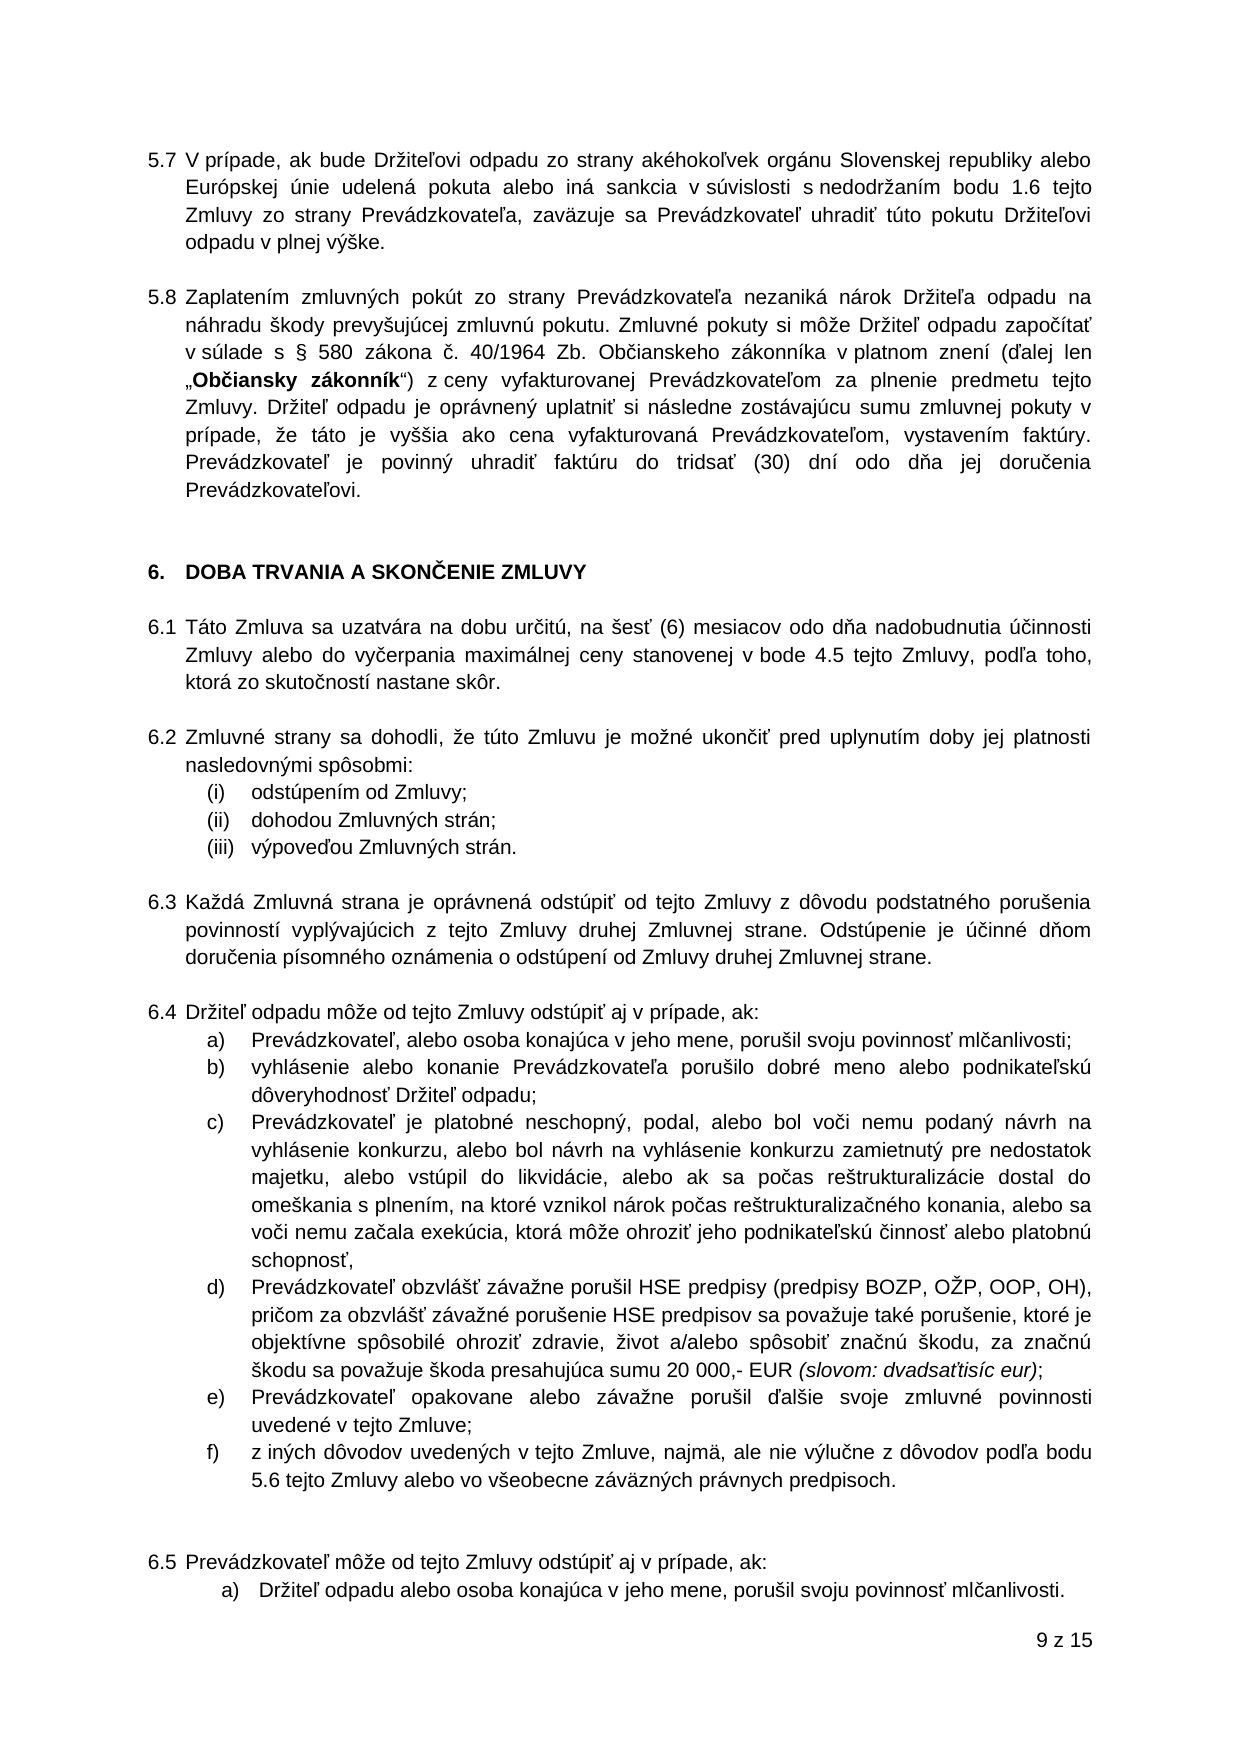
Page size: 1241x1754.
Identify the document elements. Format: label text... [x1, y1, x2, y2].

list V prípade, ak bude Držiteľovi odpadu zo strany akéhokoľvek orgánu Slovenskej republiky alebo Európskej únie udelená pokuta alebo iná sankcia v súvislosti s nedodržaním bodu 1.6 tejto Zmluvy zo strany Prevádzkovateľa, zaväzuje sa Prevádzkovateľ uhradiť túto pokutu Držiteľovi odpadu v plnej výške. [148, 148, 1093, 254]
list Zmluvné strany sa dohodli, že túto Zmluvu je možné ukončiť pred uplynutím doby jej platnosti nasledovnými spôsobmi: [148, 725, 1093, 777]
text (ii) dohodou Zmluvných strán; [148, 808, 1093, 832]
text (i) odstúpením od Zmluvy; [148, 780, 1093, 804]
list z iných dôvodov uvedených v tejto Zmluve, najmä, ale nie výlučne z dôvodov podľa bodu 5.6 tejto Zmluvy alebo vo všeobecne záväzných právnych predpisoch. [207, 1440, 1093, 1492]
list Prevádzkovateľ, alebo osoba konajúca v jeho mene, porušil svoju povinnosť mlčanlivosti; [207, 1028, 1093, 1052]
list Prevádzkovateľ je platobné neschopný, podal, alebo bol voči nemu podaný návrh na vyhlásenie konkurzu, alebo bol návrh na vyhlásenie konkurzu zamietnutý pre nedostatok majetku, alebo vstúpil do likvidácie, alebo ak sa počas reštrukturalizácie dostal do omeškania s plnením, na ktoré vznikol nárok počas reštrukturalizačného konania, alebo sa voči nemu začala exekúcia, ktorá môže ohroziť jeho podnikateľskú činnosť alebo platobnú schopnosť, [207, 1110, 1093, 1272]
list Prevádzkovateľ opakovane alebo závažne porušil ďalšie svoje zmluvné povinnosti uvedené v tejto Zmluve; [207, 1385, 1093, 1437]
list DOBA TRVANIA A SKONČENIE ZMLUVY [148, 560, 1093, 584]
list Prevádzkovateľ obzvlášť závažne porušil HSE predpisy (predpisy BOZP, OŽP, OOP, OH), pričom za obzvlášť závažné porušenie HSE predpisov sa považuje také porušenie, ktoré je objektívne spôsobilé ohroziť zdravie, život a/alebo spôsobiť značnú škodu, za značnú škodu sa považuje škoda presahujúca sumu 20 000,- EUR (slovom: dvadsaťtisíc eur); [207, 1275, 1093, 1382]
list Každá Zmluvná strana je oprávnená odstúpiť od tejto Zmluvy z dôvodu podstatného porušenia povinností vyplývajúcich z tejto Zmluvy druhej Zmluvnej strane. Odstúpenie je účinné dňom doručenia písomného oznámenia o odstúpení od Zmluvy druhej Zmluvnej strane. [148, 890, 1093, 969]
list vyhlásenie alebo konanie Prevádzkovateľa porušilo dobré meno alebo podnikateľskú dôveryhodnosť Držiteľ odpadu; [207, 1055, 1093, 1107]
list Prevádzkovateľ môže od tejto Zmluvy odstúpiť aj v prípade, ak: [148, 1550, 1093, 1574]
list Držiteľ odpadu alebo osoba konajúca v jeho mene, porušil svoju povinnosť mlčanlivosti. [221, 1578, 1093, 1602]
list Zaplatením zmluvných pokút zo strany Prevádzkovateľa nezaniká nárok Držiteľa odpadu na náhradu škody prevyšujúcej zmluvnú pokutu. Zmluvné pokuty si môže Držiteľ odpadu započítať v súlade s § 580 zákona č. 40/1964 Zb. Občianskeho zákonníka v platnom znení (ďalej len „Občiansky zákonník“) z ceny vyfakturovanej Prevádzkovateľom za plnenie predmetu tejto Zmluvy. Držiteľ odpadu je oprávnený uplatniť si následne zostávajúcu sumu zmluvnej pokuty v prípade, že táto je vyššia ako cena vyfakturovaná Prevádzkovateľom, vystavením faktúry. Prevádzkovateľ je povinný uhradiť faktúru do tridsať (30) dní odo dňa jej doručenia Prevádzkovateľovi. [148, 285, 1093, 502]
list Držiteľ odpadu môže od tejto Zmluvy odstúpiť aj v prípade, ak: [148, 1000, 1093, 1024]
text (iii) výpoveďou Zmluvných strán. [148, 835, 1093, 859]
list Táto Zmluva sa uzatvára na dobu určitú, na šesť (6) mesiacov odo dňa nadobudnutia účinnosti Zmluvy alebo do vyčerpania maximálnej ceny stanovenej v bode 4.5 tejto Zmluvy, podľa toho, ktorá zo skutočností nastane skôr. [148, 615, 1093, 694]
